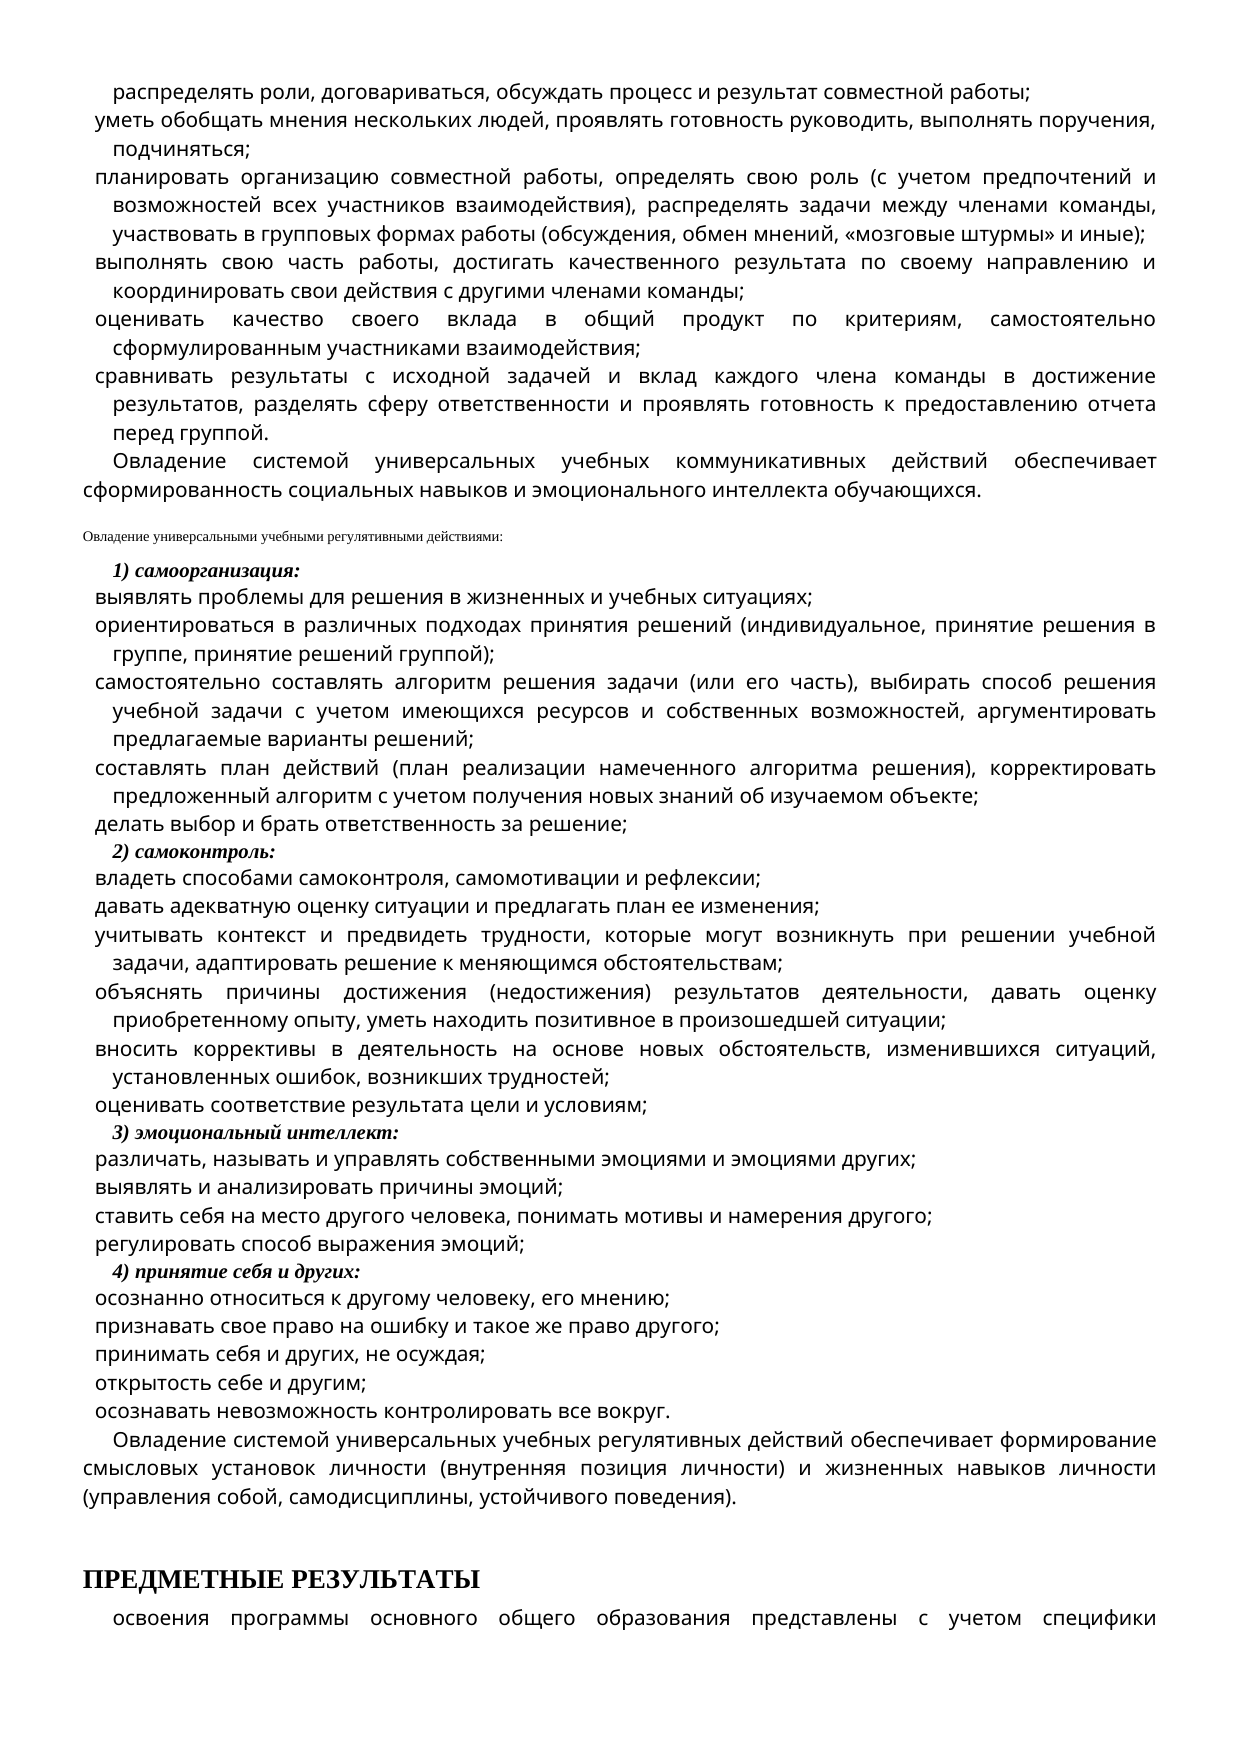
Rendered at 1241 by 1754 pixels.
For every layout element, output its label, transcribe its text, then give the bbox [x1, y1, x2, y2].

list сравнивать результаты с исходной задачей и вклад каждого члена команды в достижение результатов, разделять сферу ответственности и проявлять готовность к предоставлению отчета перед группой. [94, 361, 1157, 446]
list признавать свое право на ошибку и такое же право другого; [94, 1311, 1157, 1339]
list регулировать способ выражения эмоций; [94, 1229, 1157, 1258]
list вносить коррективы в деятельность на основе новых обстоятельств, изменившихся ситуаций, установленных ошибок, возникших трудностей; [94, 1034, 1157, 1091]
list различать, называть и управлять собственными эмоциями и эмоциями других; [94, 1144, 1157, 1172]
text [83, 1603, 1157, 1632]
text 1) самоорганизация: [83, 557, 1157, 582]
list составлять план действий (план реализации намеченного алгоритма решения), корректировать предложенный алгоритм с учетом получения новых знаний об изучаемом объекте; [94, 753, 1157, 809]
list владеть способами самоконтроля, самомотивации и рефлексии; [94, 863, 1157, 891]
list принимать себя и других, не осуждая; [94, 1339, 1157, 1368]
list выполнять свою часть работы, достигать качественного результата по своему направлению и координировать свои действия с другими членами команды; [94, 247, 1157, 304]
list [94, 77, 1157, 105]
text Овладение универсальными учебными регулятивными действиями: [83, 528, 1157, 557]
text Овладение системой универсальных учебных регулятивных действий обеспечивает формирование смысловых установок личности (внутренняя позиция личности) и жизненных навыков личности (управления собой, самодисциплины, устойчивого поведения). [83, 1425, 1157, 1510]
list делать выбор и брать ответственность за решение; [94, 809, 1157, 838]
list осознанно относиться к другому человеку, его мнению; [94, 1283, 1157, 1311]
list выявлять проблемы для решения в жизненных и учебных ситуациях; [94, 582, 1157, 611]
list ставить себя на место другого человека, понимать мотивы и намерения другого; [94, 1201, 1157, 1229]
subtitle Предметные результаты [83, 1564, 1157, 1595]
list осознавать невозможность контролировать все вокруг. [94, 1396, 1157, 1425]
list открытость себе и другим; [94, 1368, 1157, 1396]
list самостоятельно составлять алгоритм решения задачи (или его часть), выбирать способ решения учебной задачи с учетом имеющихся ресурсов и собственных возможностей, аргументировать предлагаемые варианты решений; [94, 667, 1157, 753]
list объяснять причины достижения (недостижения) результатов деятельности, давать оценку приобретенному опыту, уметь находить позитивное в произошедшей ситуации; [94, 977, 1157, 1034]
text Овладение системой универсальных учебных коммуникативных действий обеспечивает сформированность социальных навыков и эмоционального интеллекта обучающихся. [83, 446, 1157, 503]
text 2) самоконтроль: [83, 838, 1157, 863]
list оценивать качество своего вклада в общий продукт по критериям, самостоятельно сформулированным участниками взаимодействия; [94, 304, 1157, 361]
list планировать организацию совместной работы, определять свою роль (с учетом предпочтений и возможностей всех участников взаимодействия), распределять задачи между членами команды, участвовать в групповых формах работы (обсуждения, обмен мнений, «мозговые штурмы» и иные); [94, 162, 1157, 247]
list давать адекватную оценку ситуации и предлагать план ее изменения; [94, 891, 1157, 920]
list ориентироваться в различных подходах принятия решений (индивидуальное, принятие решения в группе, принятие решений группой); [94, 611, 1157, 667]
text 4) принятие себя и других: [83, 1258, 1157, 1283]
list учитывать контекст и предвидеть трудности, которые могут возникнуть при решении учебной задачи, адаптировать решение к меняющимся обстоятельствам; [94, 920, 1157, 977]
list уметь обобщать мнения нескольких людей, проявлять готовность руководить, выполнять поручения, подчиняться; [94, 105, 1157, 162]
list оценивать соответствие результата цели и условиям; [94, 1091, 1157, 1119]
text 3) эмоциональный интеллект: [83, 1119, 1157, 1144]
list выявлять и анализировать причины эмоций; [94, 1172, 1157, 1201]
